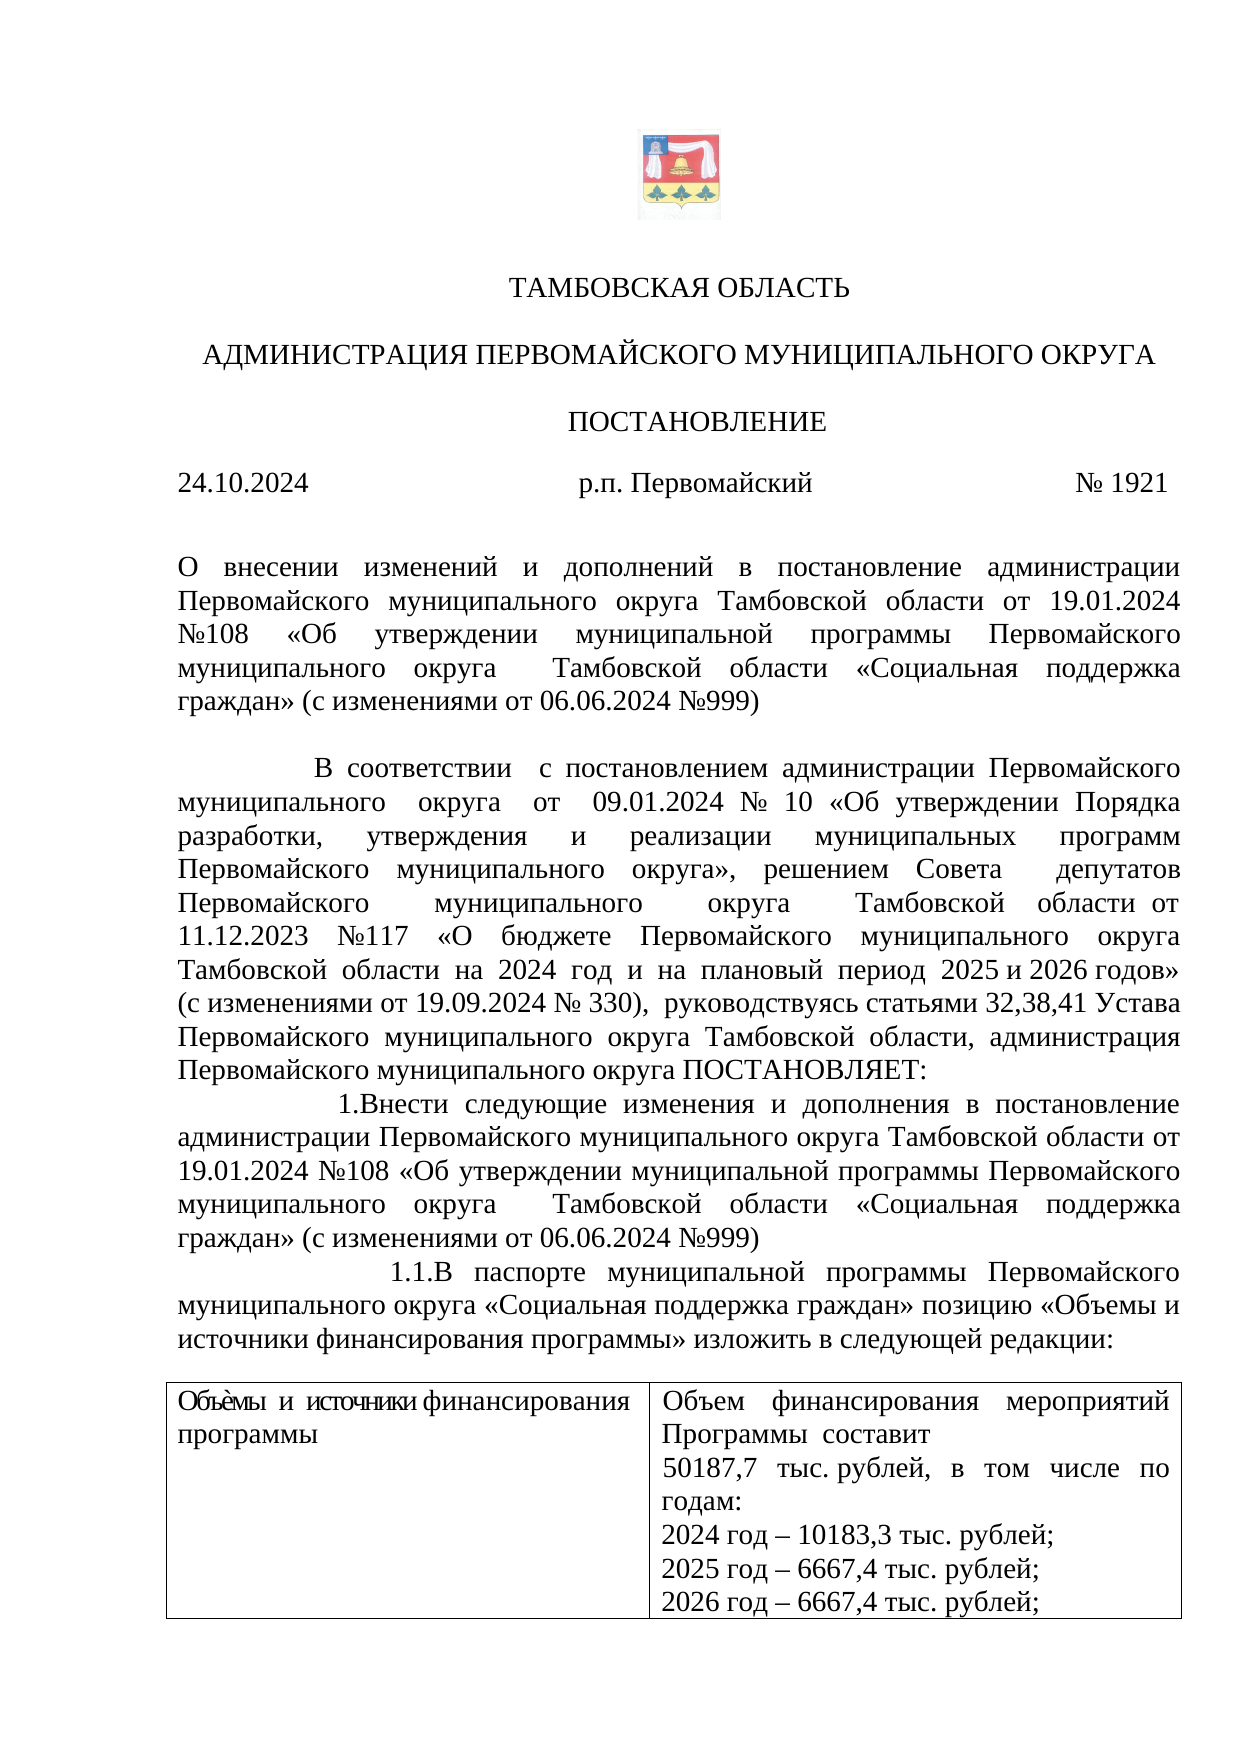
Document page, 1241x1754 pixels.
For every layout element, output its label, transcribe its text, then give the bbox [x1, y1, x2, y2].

text 24.10.2024 р.п. Первомайский № 1921 [177, 465, 1181, 499]
text 1.Внести следующие изменения и дополнения в постановление администрации Первомайского муниципального округа Тамбовской области от 19.01.2024 №108 «Об утверждении муниципальной программы Первомайского муниципального округа Тамбовской области «Социальная поддержка граждан» (с изменениями от 06.06.2024 №999) [177, 1086, 1181, 1254]
text О внесении изменений и дополнений в постановление администрации Первомайского муниципального округа Тамбовской области от 19.01.2024 №108 «Об утверждении муниципальной программы Первомайского муниципального округа Тамбовской области «Социальная поддержка граждан» (с изменениями от 06.06.2024 №999) [177, 549, 1181, 717]
text АДМИНИСТРАЦИЯ ПЕРВОМАЙСКОГО МУНИЦИПАЛЬНОГО ОКРУГА [177, 337, 1181, 370]
text ТАМБОВСКАЯ ОБЛАСТЬ [177, 270, 1181, 303]
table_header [167, 1383, 649, 1618]
text 1.1.В паспорте муниципальной программы Первомайского муниципального округа «Социальная поддержка граждан» позицию «Объемы и источники финансирования программы» изложить в следующей редакции: [177, 1254, 1181, 1354]
text В соответствии с постановлением администрации Первомайского муниципального округа от 09.01.2024 № 10 «Об утверждении Порядка разработки, утверждения и реализации муниципальных программ Первомайского муниципального округа», решением Совета депутатов Первомайского муниципального округа Тамбовской области от 11.12.2023 №117 «О бюджете Первомайского муниципального округа Тамбовской области на 2024 год и на плановый период 2025 и 2026 годов» (с изменениями от 19.09.2024 № 330), руководствуясь статьями 32,38,41 Устава Первомайского муниципального округа Тамбовской области, администрация Первомайского муниципального округа ПОСТАНОВЛЯЕТ: [177, 751, 1181, 1086]
text ПОСТАНОВЛЕНИЕ [177, 404, 1181, 437]
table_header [650, 1383, 1181, 1618]
